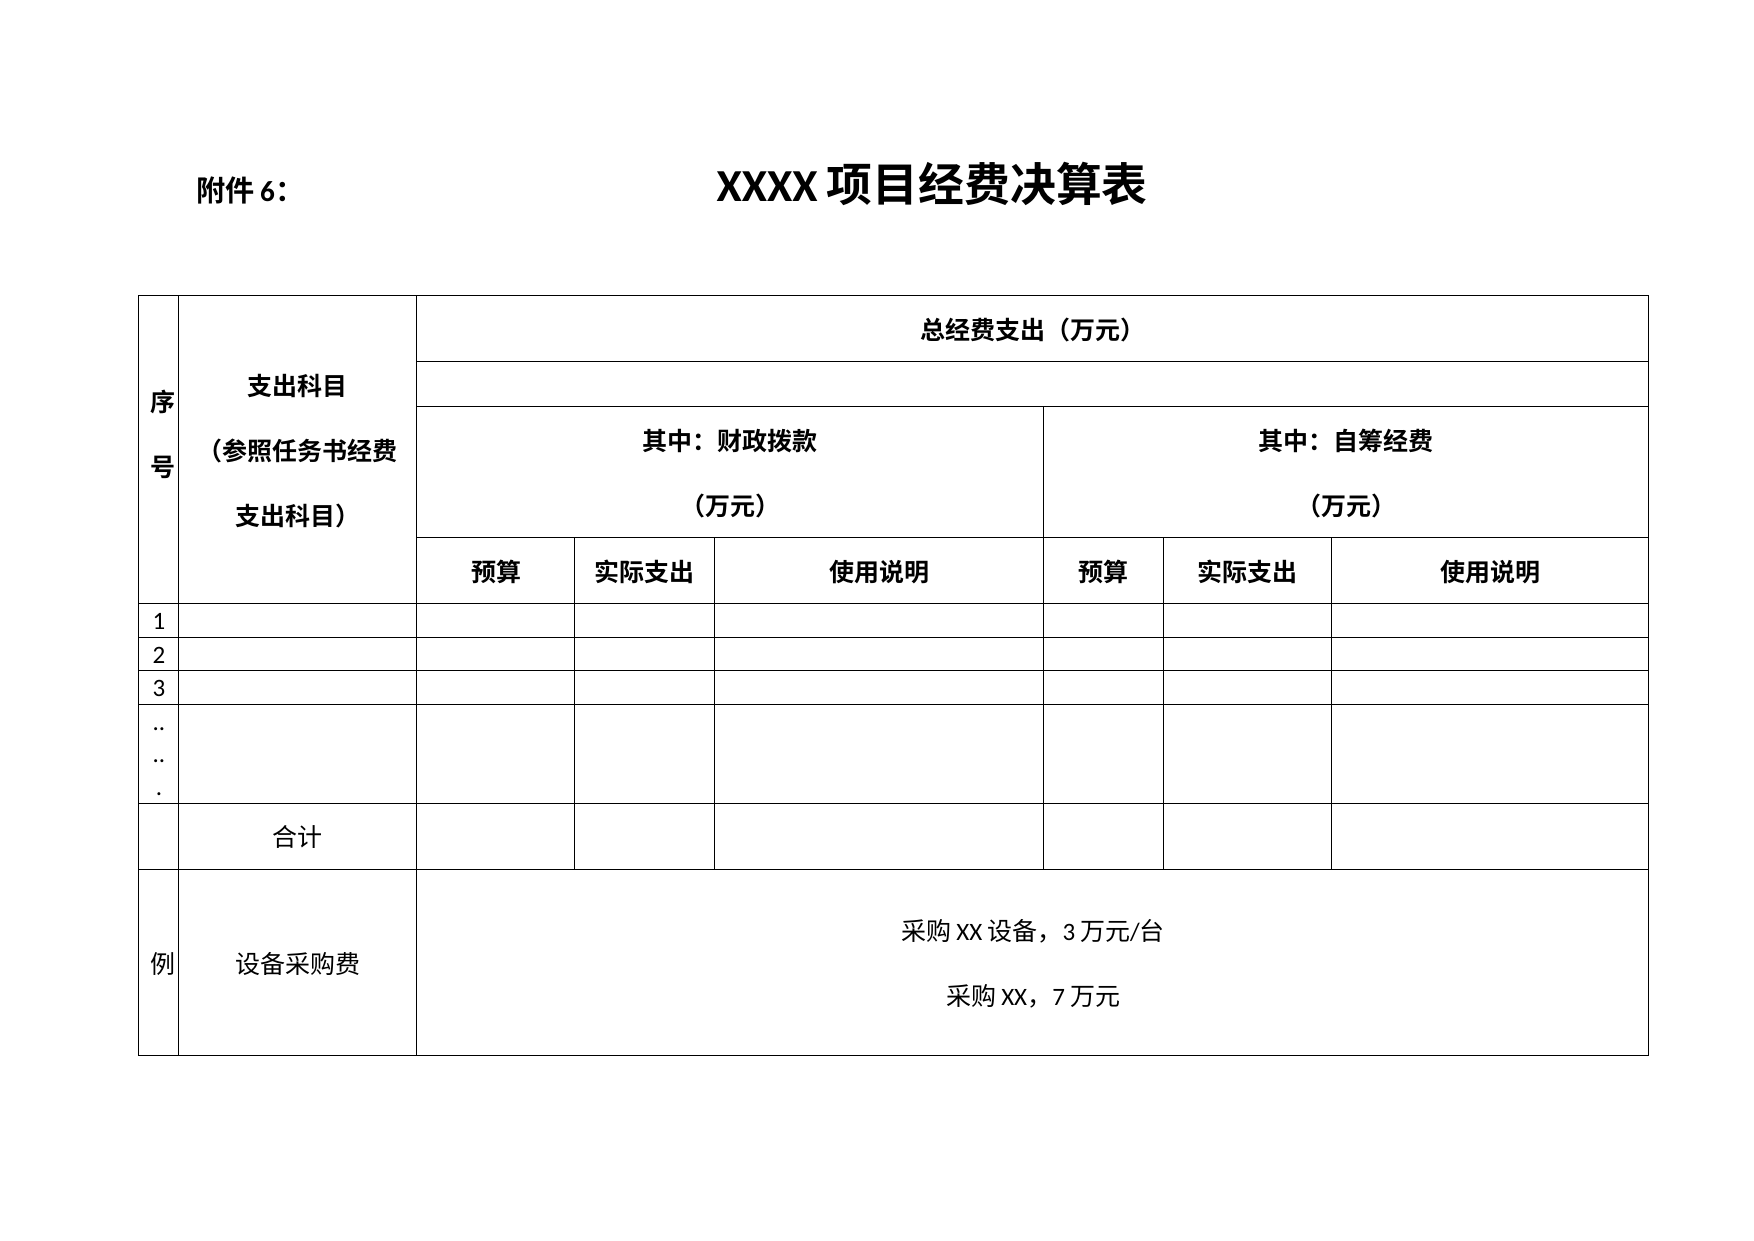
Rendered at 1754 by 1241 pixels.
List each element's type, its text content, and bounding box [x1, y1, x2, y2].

table_cell [1332, 705, 1648, 802]
table_cell 预算 [1044, 538, 1163, 603]
table_cell [575, 638, 714, 670]
table_cell [417, 638, 574, 670]
table_header 支出科目 （参照任务书经费支出科目） [179, 296, 416, 603]
table_cell [1164, 638, 1331, 670]
table_cell [1332, 804, 1648, 868]
table_cell [417, 804, 574, 868]
table_cell [1044, 604, 1163, 637]
table_cell [1164, 705, 1331, 802]
table_cell 实际支出 [1164, 538, 1331, 603]
table_cell [1044, 804, 1163, 868]
table_cell 合计 [179, 804, 416, 868]
table_cell [1164, 804, 1331, 868]
table_cell 设备采购费 [179, 870, 416, 1055]
table_cell 3 [139, 671, 178, 704]
table_cell [575, 604, 714, 637]
table_cell [1332, 638, 1648, 670]
table_cell [575, 705, 714, 802]
table_cell [1044, 638, 1163, 670]
table_cell 预算 [417, 538, 574, 603]
table_cell [1164, 671, 1331, 704]
table_cell 实际支出 [575, 538, 714, 603]
table_cell [1164, 604, 1331, 637]
table_cell [1044, 705, 1163, 802]
table_cell 其中：财政拨款 （万元） [417, 407, 1043, 537]
table_cell 2 [139, 638, 178, 670]
table_cell [179, 671, 416, 704]
table_cell [417, 705, 574, 802]
table_cell [715, 638, 1043, 670]
table_cell 例 [139, 870, 178, 1055]
table_cell [715, 671, 1043, 704]
table_cell 使用说明 [715, 538, 1043, 603]
table_cell [179, 705, 416, 802]
table_cell [417, 362, 1648, 406]
table_header 序号 [139, 296, 178, 603]
table_cell 采购XX设备，3万元/台 采购XX，7万元 [417, 870, 1648, 1055]
table_cell ..... [139, 705, 178, 802]
table_cell 其中：自筹经费 （万元） [1044, 407, 1648, 537]
table_cell [715, 604, 1043, 637]
table_cell [1332, 604, 1648, 637]
text 附件6： XXXX项目经费决算表 [150, 133, 1604, 230]
table_cell [1044, 671, 1163, 704]
table_cell [575, 671, 714, 704]
table_cell 1 [139, 604, 178, 637]
table_cell [715, 804, 1043, 868]
table_cell [715, 705, 1043, 802]
table_cell [179, 638, 416, 670]
table_cell [575, 804, 714, 868]
table_cell [139, 804, 178, 868]
table_cell 使用说明 [1332, 538, 1648, 603]
table_cell [417, 604, 574, 637]
table_cell [417, 671, 574, 704]
table_header 总经费支出（万元） [417, 296, 1648, 361]
table_cell [1332, 671, 1648, 704]
table_cell [179, 604, 416, 637]
